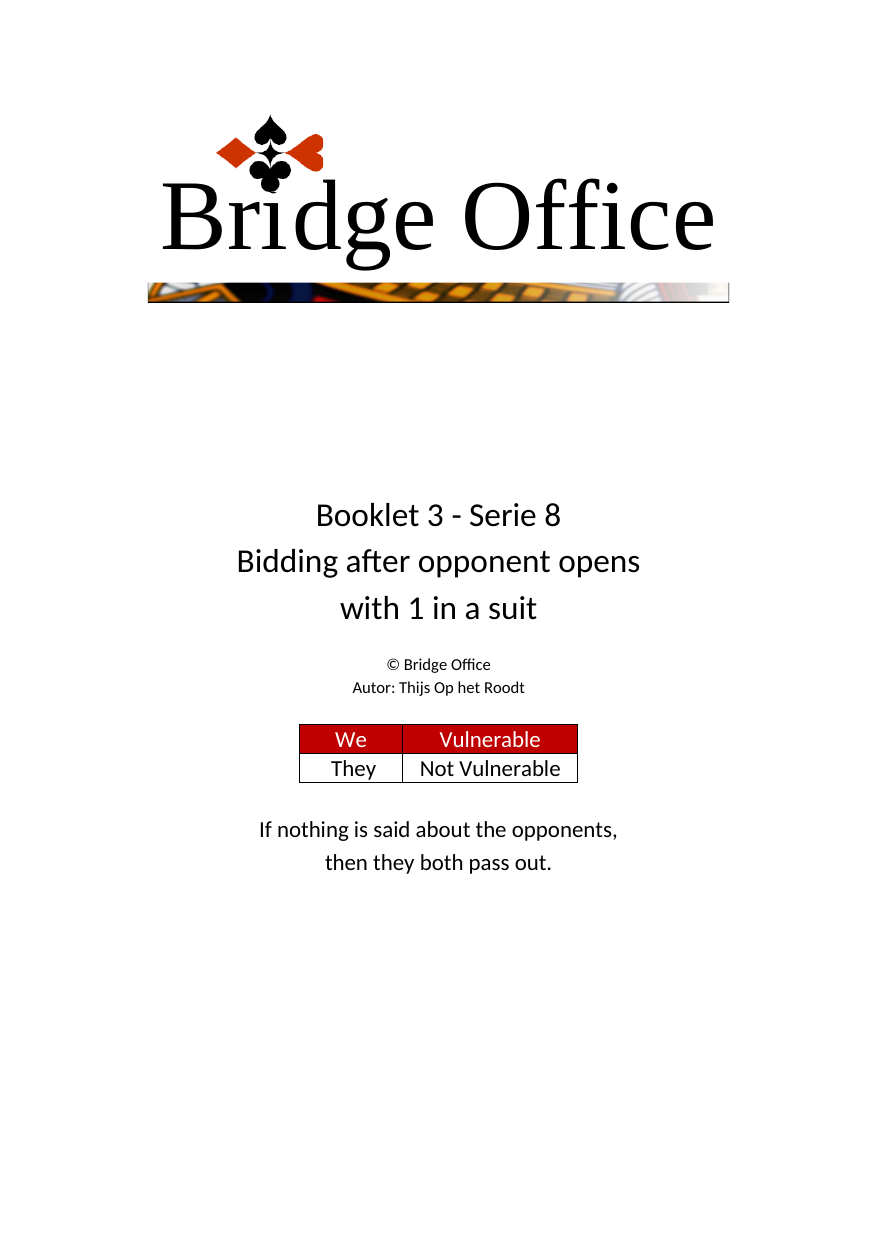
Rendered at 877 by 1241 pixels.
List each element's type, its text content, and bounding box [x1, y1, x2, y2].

picture [147, 283, 730, 303]
table_cell They [300, 754, 402, 782]
text Bidding after opponent opens [148, 540, 729, 581]
table_cell Not Vulnerable [403, 754, 577, 782]
text Autor: Thijs Op het Roodt [148, 677, 729, 698]
text with 1 in a suit © Bridge Office [148, 587, 729, 674]
text Booklet 3 - Serie 8 [148, 447, 729, 534]
text If nothing is said about the opponents, [148, 816, 729, 843]
text then they both pass out. [148, 848, 729, 876]
table_header We [300, 725, 402, 753]
table_header Vulnerable [403, 725, 577, 753]
